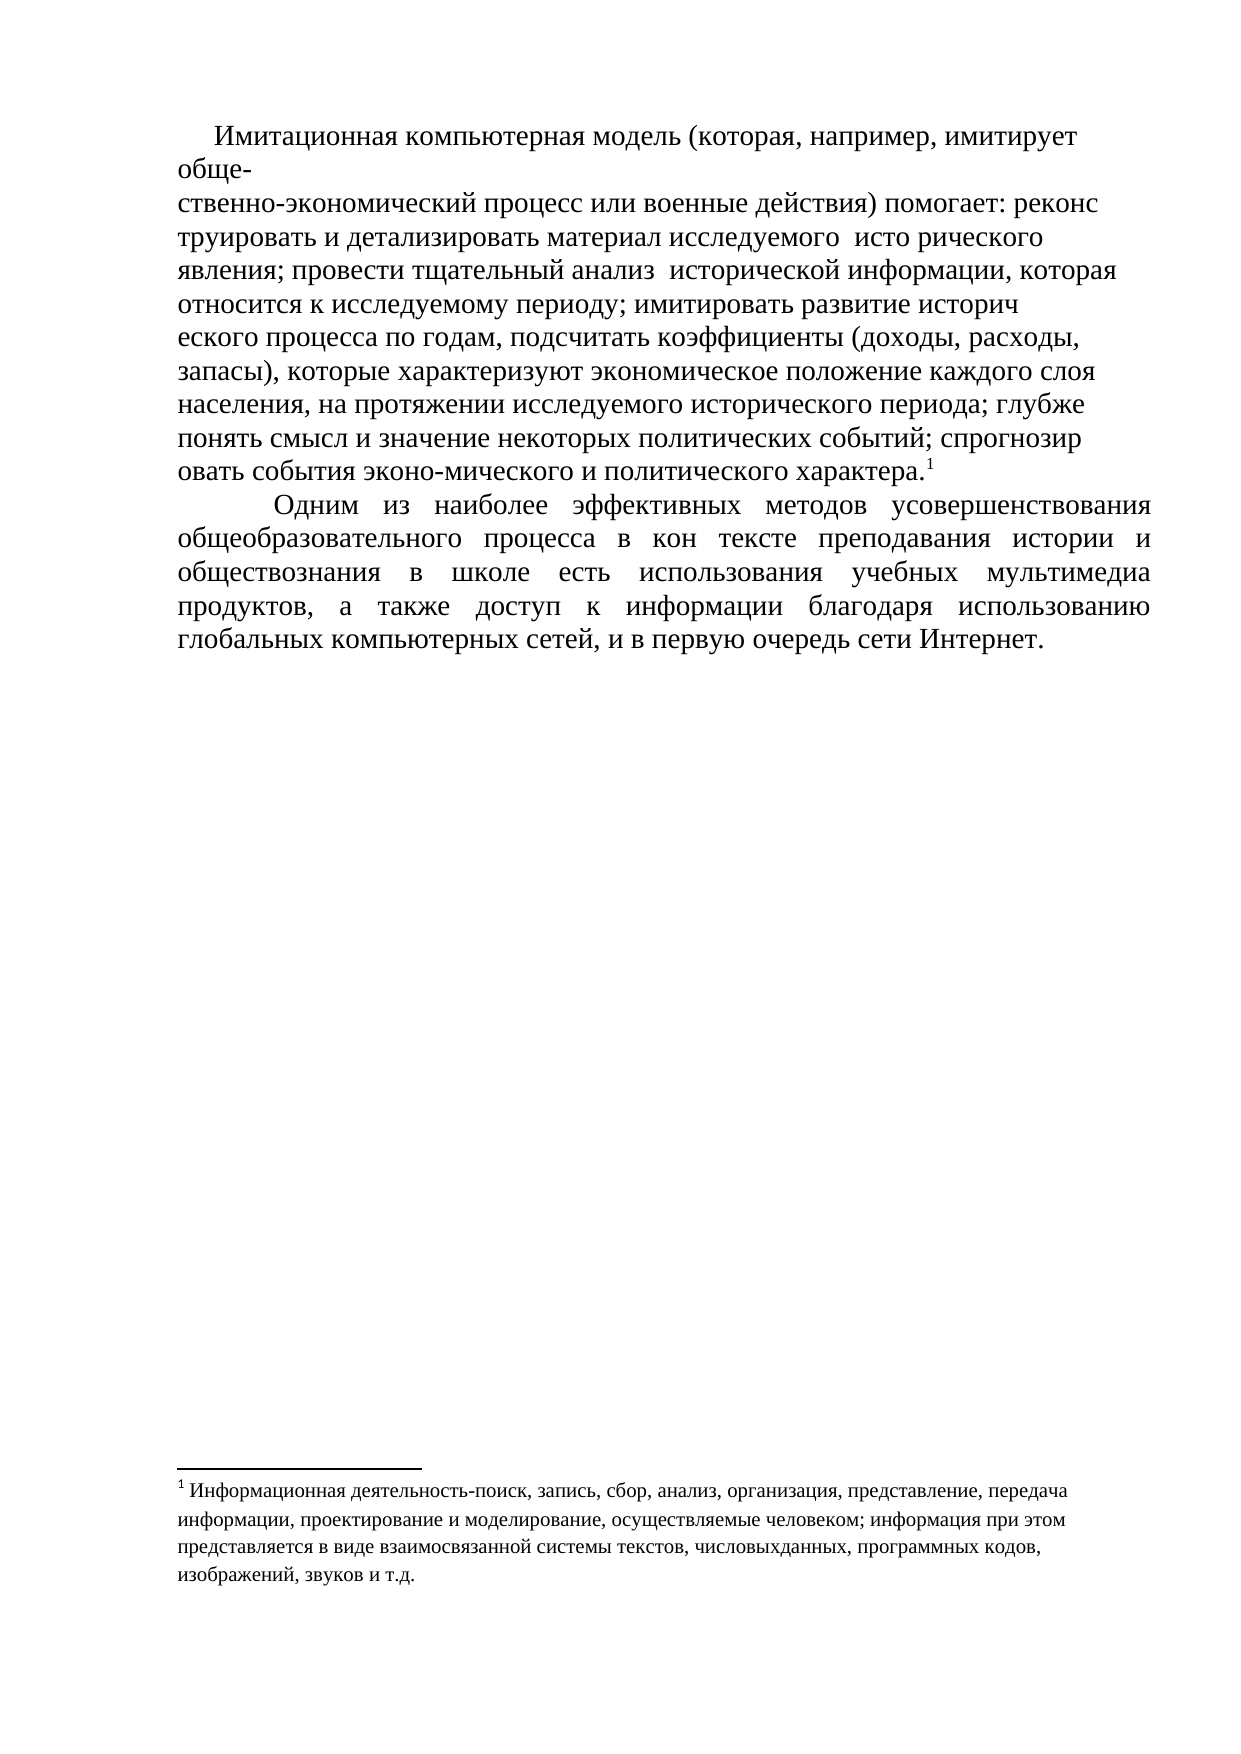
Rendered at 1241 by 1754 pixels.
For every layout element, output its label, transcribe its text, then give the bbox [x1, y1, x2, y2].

text еского процесса по годам, подсчитать коэффициенты (доходы, расходы, запасы), которые характеризуют экономическое положение каждого слоя населения, на протяжении исследуемого исторического периода; глубже понять смысл и значение некоторых политических событий; спрогнозир [177, 319, 1152, 453]
text относится к исследуемому периоду; имитировать развитие историч [177, 286, 1152, 319]
text явления; провести тщательный анализ исторической информации, которая [177, 252, 1152, 286]
text овать события эконо-мического и политического характера. [177, 453, 1152, 487]
text Одним из наиболее эффективных методов усовершенствования общеобразовательного процесса в кон тексте преподавания истории и обществознания в школе есть использования учебных мультимедиа продуктов, а также доступ к информации благодаря использованию глобальных компьютерных сетей, и в первую очередь сети Интернет. [177, 487, 1152, 655]
text Имитационная компьютерная модель (которая, например, имитирует обще- [177, 118, 1152, 185]
text труировать и детализировать материал исследуемого исто рического [177, 219, 1152, 252]
text ственно-экономический процесс или военные действия) помогает: реконс [177, 185, 1152, 219]
